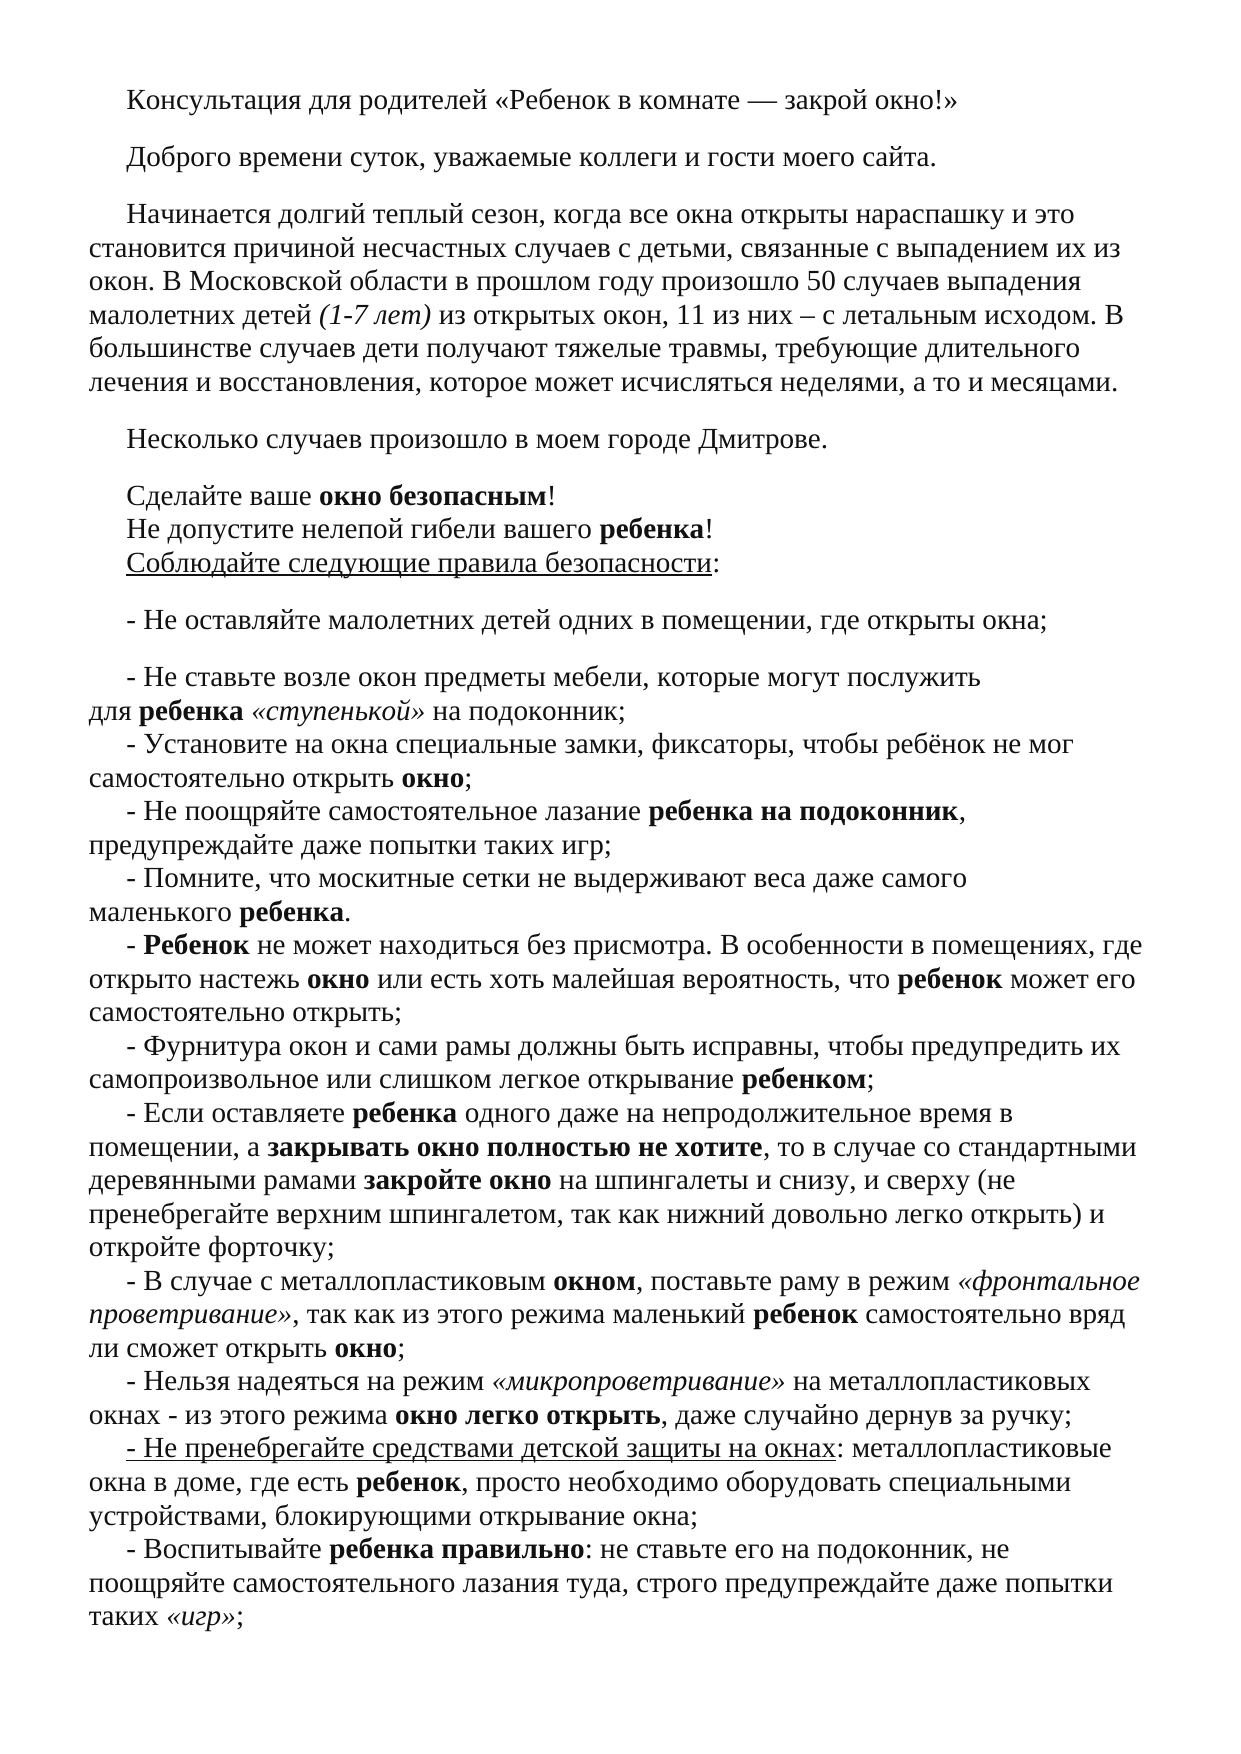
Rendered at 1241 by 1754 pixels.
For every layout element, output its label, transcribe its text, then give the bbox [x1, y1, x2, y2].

text Консультация для родителей «Ребенок в комнате — закрой окно!» [89, 82, 1152, 116]
text Начинается долгий теплый сезон, когда все окна открыты нараспашку и это становится причиной несчастных случаев с детьми, связанные с выпадением их из окон. В Московской области в прошлом году произошло 50 случаев выпадения малолетних детей (1-7 лет) из открытых окон, 11 из них – с летальным исходом. В большинстве случаев дети получают тяжелые травмы, требующие длительного лечения и восстановления, которое может исчисляться неделями, а то и месяцами. [89, 196, 1152, 398]
text Несколько случаев произошло в моем городе Дмитрове. [89, 421, 1152, 455]
text - Если оставляете ребенка одного даже на непродолжительное время в помещении, а закрывать окно полностью не хотите, то в случае со стандартными деревянными рамами закройте окно на шпингалеты и снизу, и сверху (не пренебрегайте верхним шпингалетом, так как нижний довольно легко открыть) и откройте форточку; [89, 1095, 1152, 1263]
text - В случае с металлопластиковым окном, поставьте раму в режим «фронтальное проветривание», так как из этого режима маленький ребенок самостоятельно вряд ли сможет открыть окно; [89, 1263, 1152, 1363]
text Доброго времени суток, уважаемые коллеги и гости моего сайта. [89, 139, 1152, 173]
text - Ребенок не может находиться без присмотра. В особенности в помещениях, где открыто настежь окно или есть хоть малейшая вероятность, что ребенок может его самостоятельно открыть; [89, 927, 1152, 1028]
text - Не ставьте возле окон предметы мебели, которые могут послужить для ребенка «ступенькой» на подоконник; [89, 659, 1152, 726]
text - Нельзя надеяться на режим «микропроветривание» на металлопластиковых окнах - из этого режима окно легко открыть, даже случайно дернув за ручку; [89, 1363, 1152, 1431]
text - Установите на окна специальные замки, фиксаторы, чтобы ребёнок не мог самостоятельно открыть окно; [89, 726, 1152, 793]
text - Не пренебрегайте средствами детской защиты на окнах: металлопластиковые окна в доме, где есть ребенок, просто необходимо оборудовать специальными устройствами, блокирующими открывание окна; [89, 1431, 1152, 1531]
text Соблюдайте следующие правила безопасности: [89, 545, 1152, 579]
text - Фурнитура окон и сами рамы должны быть исправны, чтобы предупредить их самопроизвольное или слишком легкое открывание ребенком; [89, 1028, 1152, 1095]
text - Воспитывайте ребенка правильно: не ставьте его на подоконник, не поощряйте самостоятельного лазания туда, строго предупреждайте даже попытки таких «игр»; [89, 1531, 1152, 1632]
text Сделайте ваше окно безопасным! [89, 478, 1152, 512]
text - Не оставляйте малолетних детей одних в помещении, где открыты окна; [89, 602, 1152, 636]
text - Не поощряйте самостоятельное лазание ребенка на подоконник, предупреждайте даже попытки таких игр; [89, 793, 1152, 860]
text - Помните, что москитные сетки не выдерживают веса даже самого маленького ребенка. [89, 860, 1152, 927]
text Не допустите нелепой гибели вашего ребенка! [89, 512, 1152, 545]
